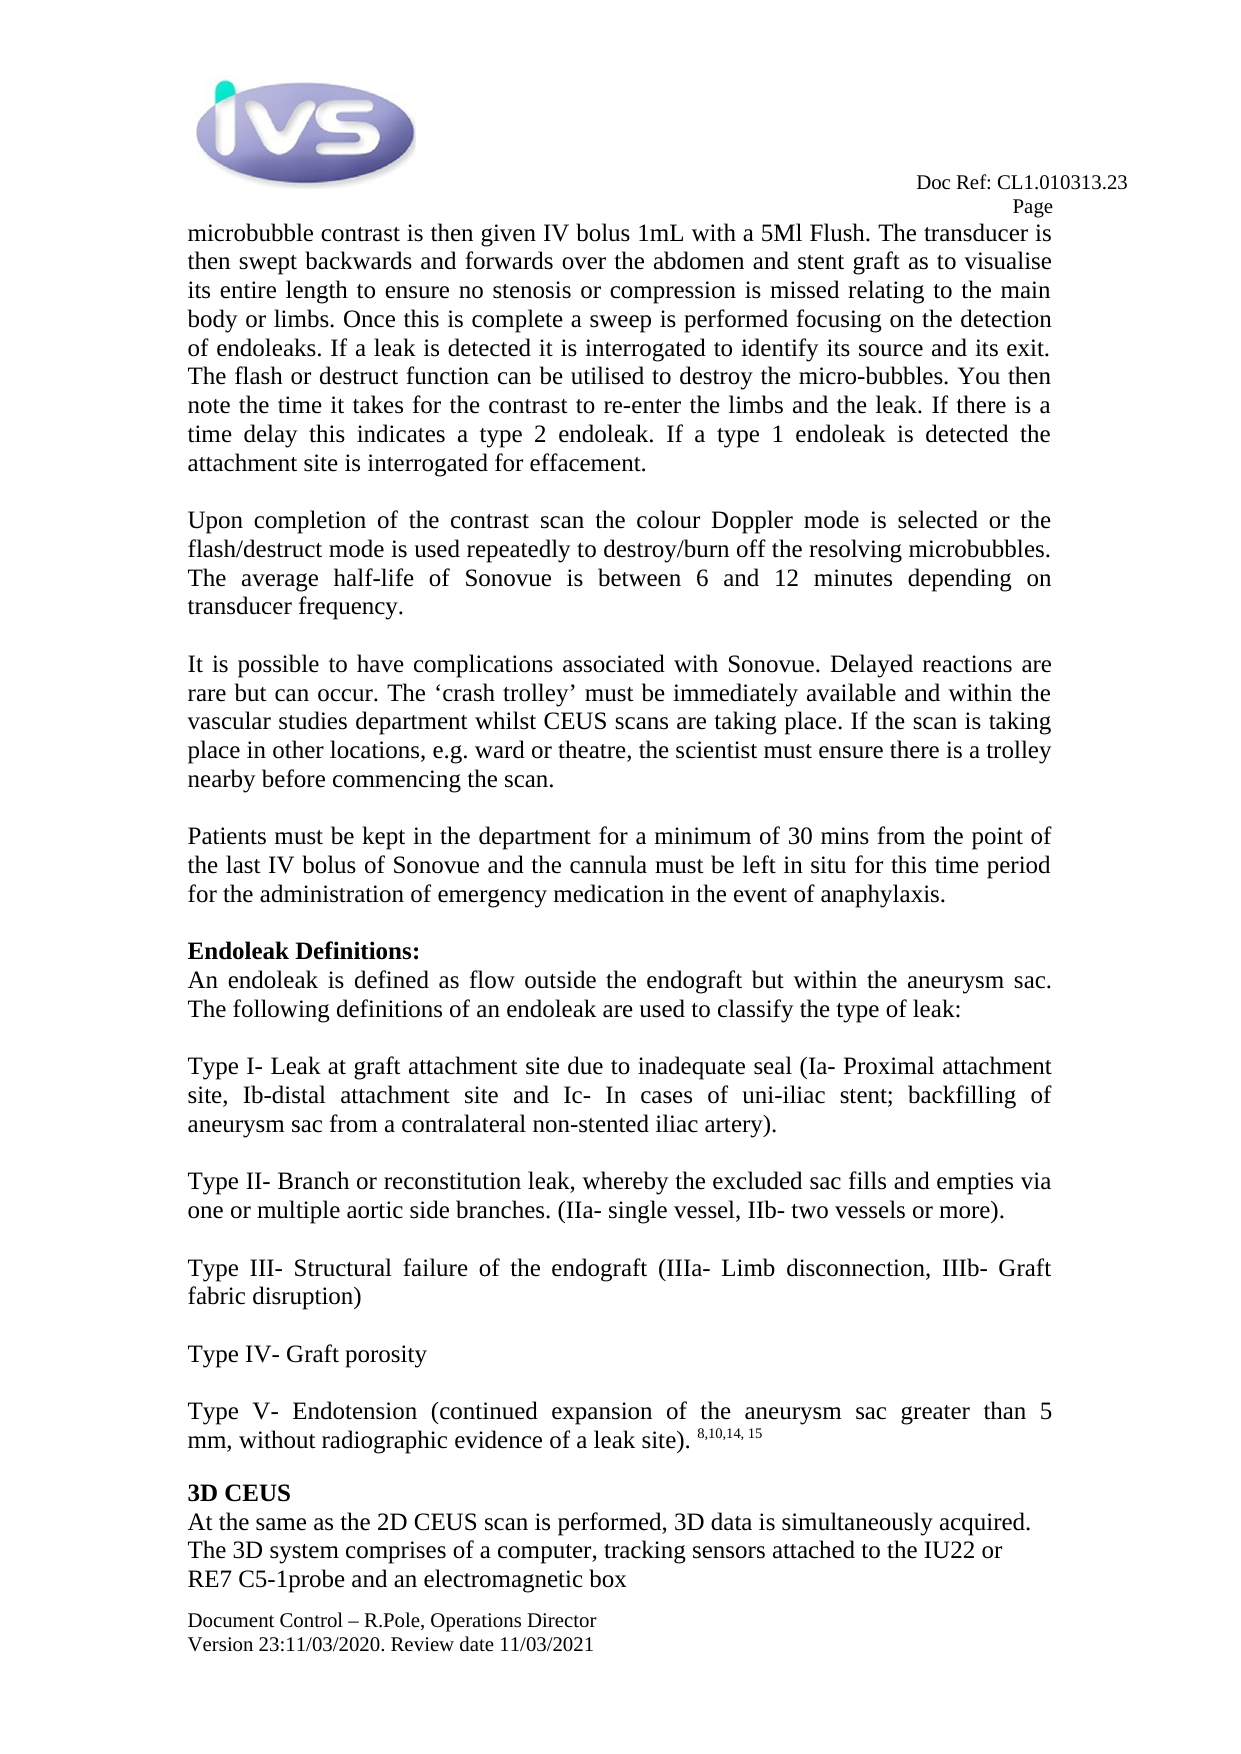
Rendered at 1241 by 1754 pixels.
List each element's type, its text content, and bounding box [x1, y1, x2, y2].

text Type I- Leak at graft attachment site due to inadequate seal (Ia- Proximal attachment site, Ib-distal attachment site and Ic- In cases of uni-iliac stent; backfilling of aneurysm sac from a contralateral non-stented iliac artery). [187, 1051, 1053, 1138]
text Type III- Structural failure of the endograft (IIIa- Limb disconnection, IIIb- Graft fabric disruption) [187, 1253, 1053, 1310]
text Endoleak Definitions: [187, 936, 1053, 965]
text At the same as the 2D CEUS scan is performed, 3D data is simultaneously acquired. [187, 1507, 1053, 1536]
text Type V- Endotension (continued expansion of the aneurysm sac greater than 5 mm, without radiographic evidence of a leak site). 8,10,14, 15 [187, 1396, 1053, 1454]
text It is possible to have complications associated with Sonovue. Delayed reactions are rare but can occur. The ‘crash trolley’ must be immediately available and within the vascular studies department whilst CEUS scans are taking place. If the scan is taking place in other locations, e.g. ward or theatre, the scientist must ensure there is a trolley nearby before commencing the scan. [187, 649, 1053, 793]
text An endoleak is defined as flow outside the endograft but within the aneurysm sac. The following definitions of an endoleak are used to classify the type of leak: [187, 965, 1053, 1023]
text 3D CEUS [187, 1478, 1053, 1507]
text Type IV- Graft porosity [187, 1339, 1053, 1368]
text Type II- Branch or reconstitution leak, whereby the excluded sac fills and empties via one or multiple aortic side branches. (IIa- single vessel, IIb- two vessels or more). [187, 1166, 1053, 1224]
text The 3D system comprises of a computer, tracking sensors attached to the IU22 or RE7 C5-1probe and an electromagnetic box [187, 1536, 1053, 1593]
picture [187, 75, 416, 189]
text Upon completion of the contrast scan the colour Doppler mode is selected or the flash/destruct mode is used repeatedly to destroy/burn off the resolving microbubbles. The average half-life of Sonovue is between 6 and 12 minutes depending on transducer frequency. [187, 505, 1053, 620]
text Patients must be kept in the department for a minimum of 30 mins from the point of the last IV bolus of Sonovue and the cannula must be left in situ for this time period for the administration of emergency medication in the event of anaphylaxis. [187, 821, 1053, 908]
